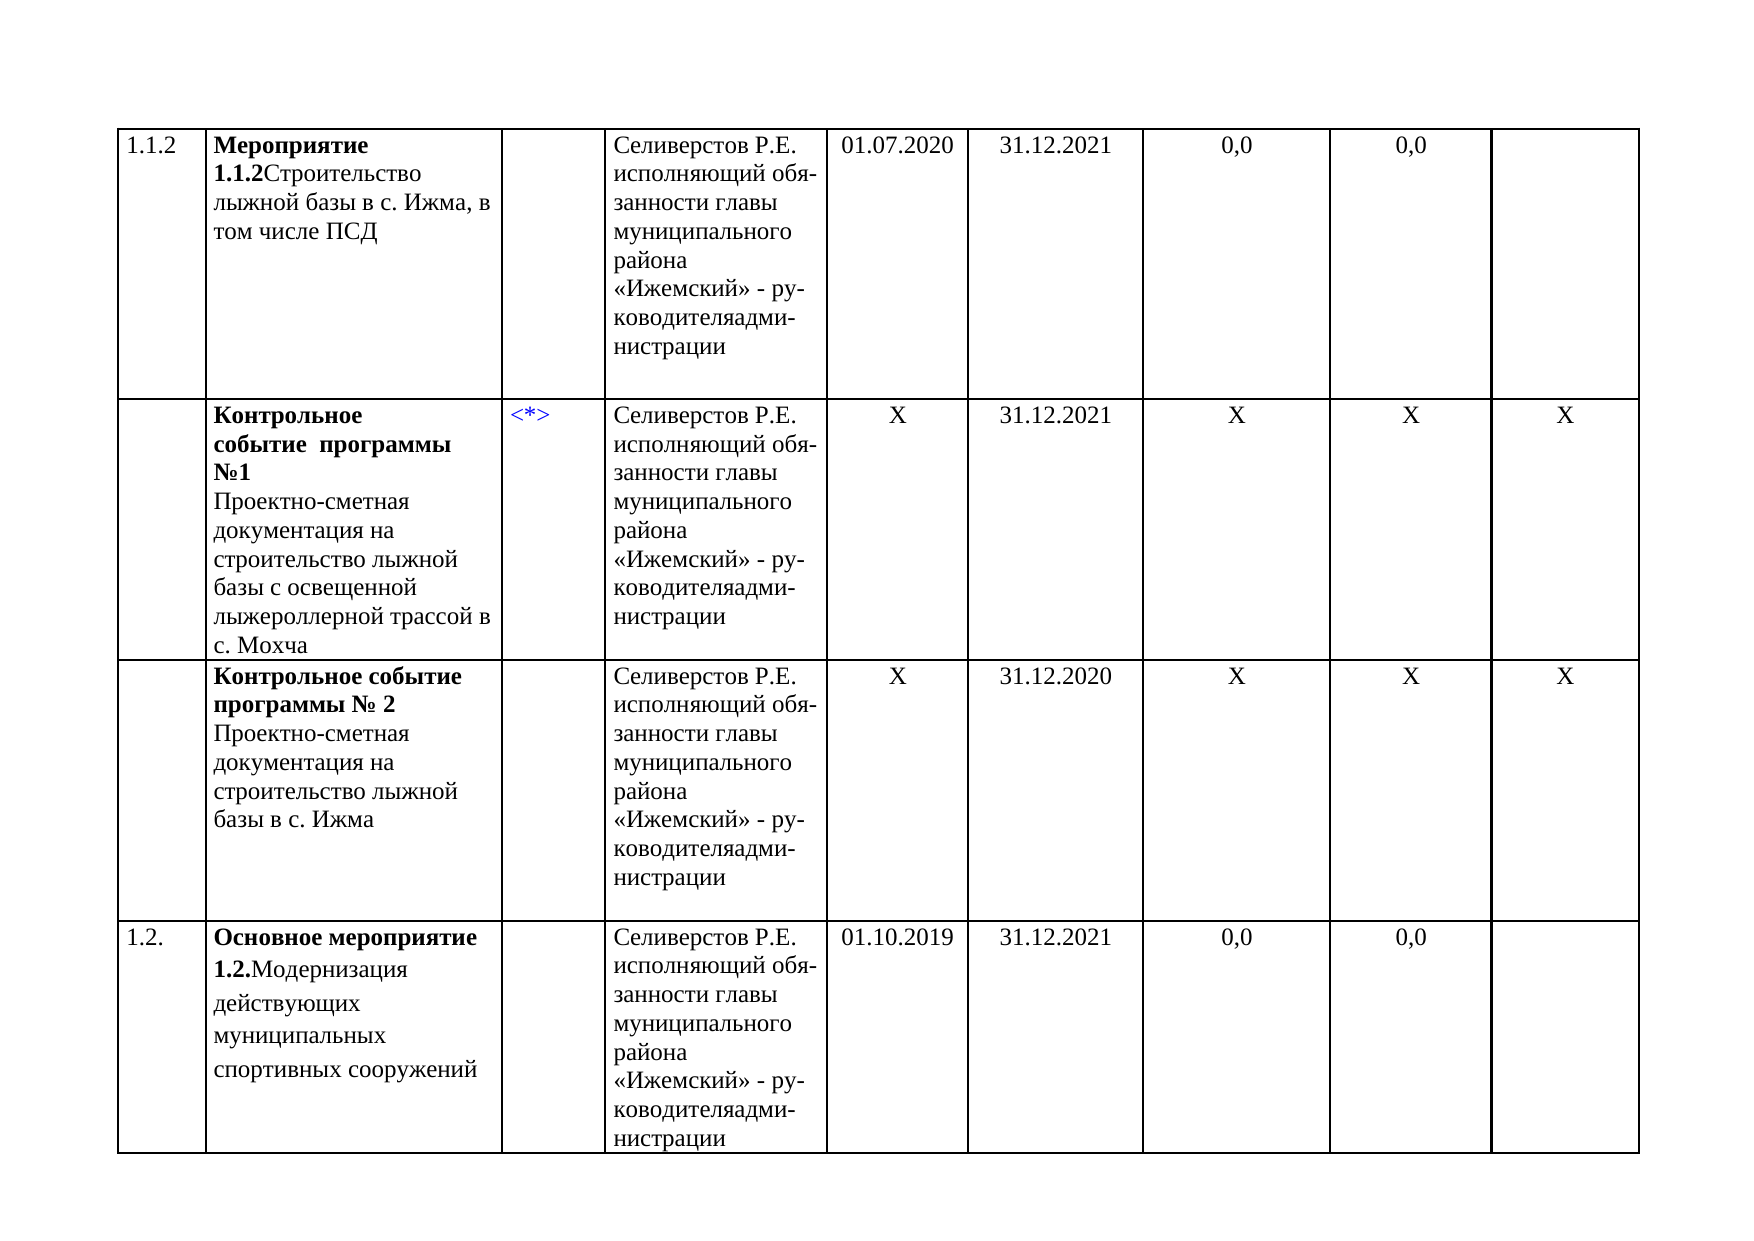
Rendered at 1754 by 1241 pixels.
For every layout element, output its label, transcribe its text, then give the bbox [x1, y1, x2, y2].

table_cell Основное мероприятие 1.2.Модернизация действующих муниципальных спортивных сооружений [207, 922, 501, 1152]
table_cell 01.10.2019 [828, 922, 967, 1152]
table_cell 0,0 [1144, 922, 1329, 1152]
table_cell <*> [503, 400, 604, 659]
table_cell 1.2. [119, 922, 205, 1152]
table_cell X [1331, 400, 1490, 659]
table_cell Контрольное событие программы №1 Проектно-сметная документация на строительство лыжной базы с освещенной лыжероллерной трассой в с. Мохча [207, 400, 501, 659]
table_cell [606, 130, 826, 398]
table_cell [503, 661, 604, 919]
table_cell 0,0 [1331, 130, 1490, 398]
table_cell X [828, 661, 967, 919]
table_cell X [1144, 661, 1329, 919]
table_cell 31.12.2021 [969, 400, 1142, 659]
table_cell [503, 130, 604, 398]
table_cell Контрольное событие программы № 2 Проектно-сметная документация на строительство лыжной базы в с. Ижма [207, 661, 501, 919]
table_cell [1493, 922, 1638, 1152]
table_cell X [1493, 661, 1638, 919]
table_cell [1493, 130, 1638, 398]
table_cell [503, 922, 604, 1152]
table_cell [606, 922, 826, 1152]
table_cell X [828, 400, 967, 659]
table_cell Мероприятие 1.1.2Строительство лыжной базы в с. Ижма, в том числе ПСД [207, 130, 501, 398]
table_cell 1.1.2 [119, 130, 205, 398]
table_cell 31.12.2021 [969, 922, 1142, 1152]
table_cell 01.07.2020 [828, 130, 967, 398]
table_cell 31.12.2020 [969, 661, 1142, 919]
table_cell 31.12.2021 [969, 130, 1142, 398]
table_cell 0,0 [1331, 922, 1490, 1152]
table_cell Селиверстов Р.Е. исполняющий обя-занности главы муниципального района «Ижемский» - ру-ководителяадми-нистрации [606, 661, 826, 919]
table_cell [119, 661, 205, 919]
table_cell 0,0 [1144, 130, 1329, 398]
table_cell X [1144, 400, 1329, 659]
table_cell [119, 400, 205, 659]
table_cell Селиверстов Р.Е. исполняющий обя-занности главы муниципального района «Ижемский» - ру-ководителяадми-нистрации [606, 400, 826, 659]
table_cell X [1493, 400, 1638, 659]
table_cell X [1331, 661, 1490, 919]
